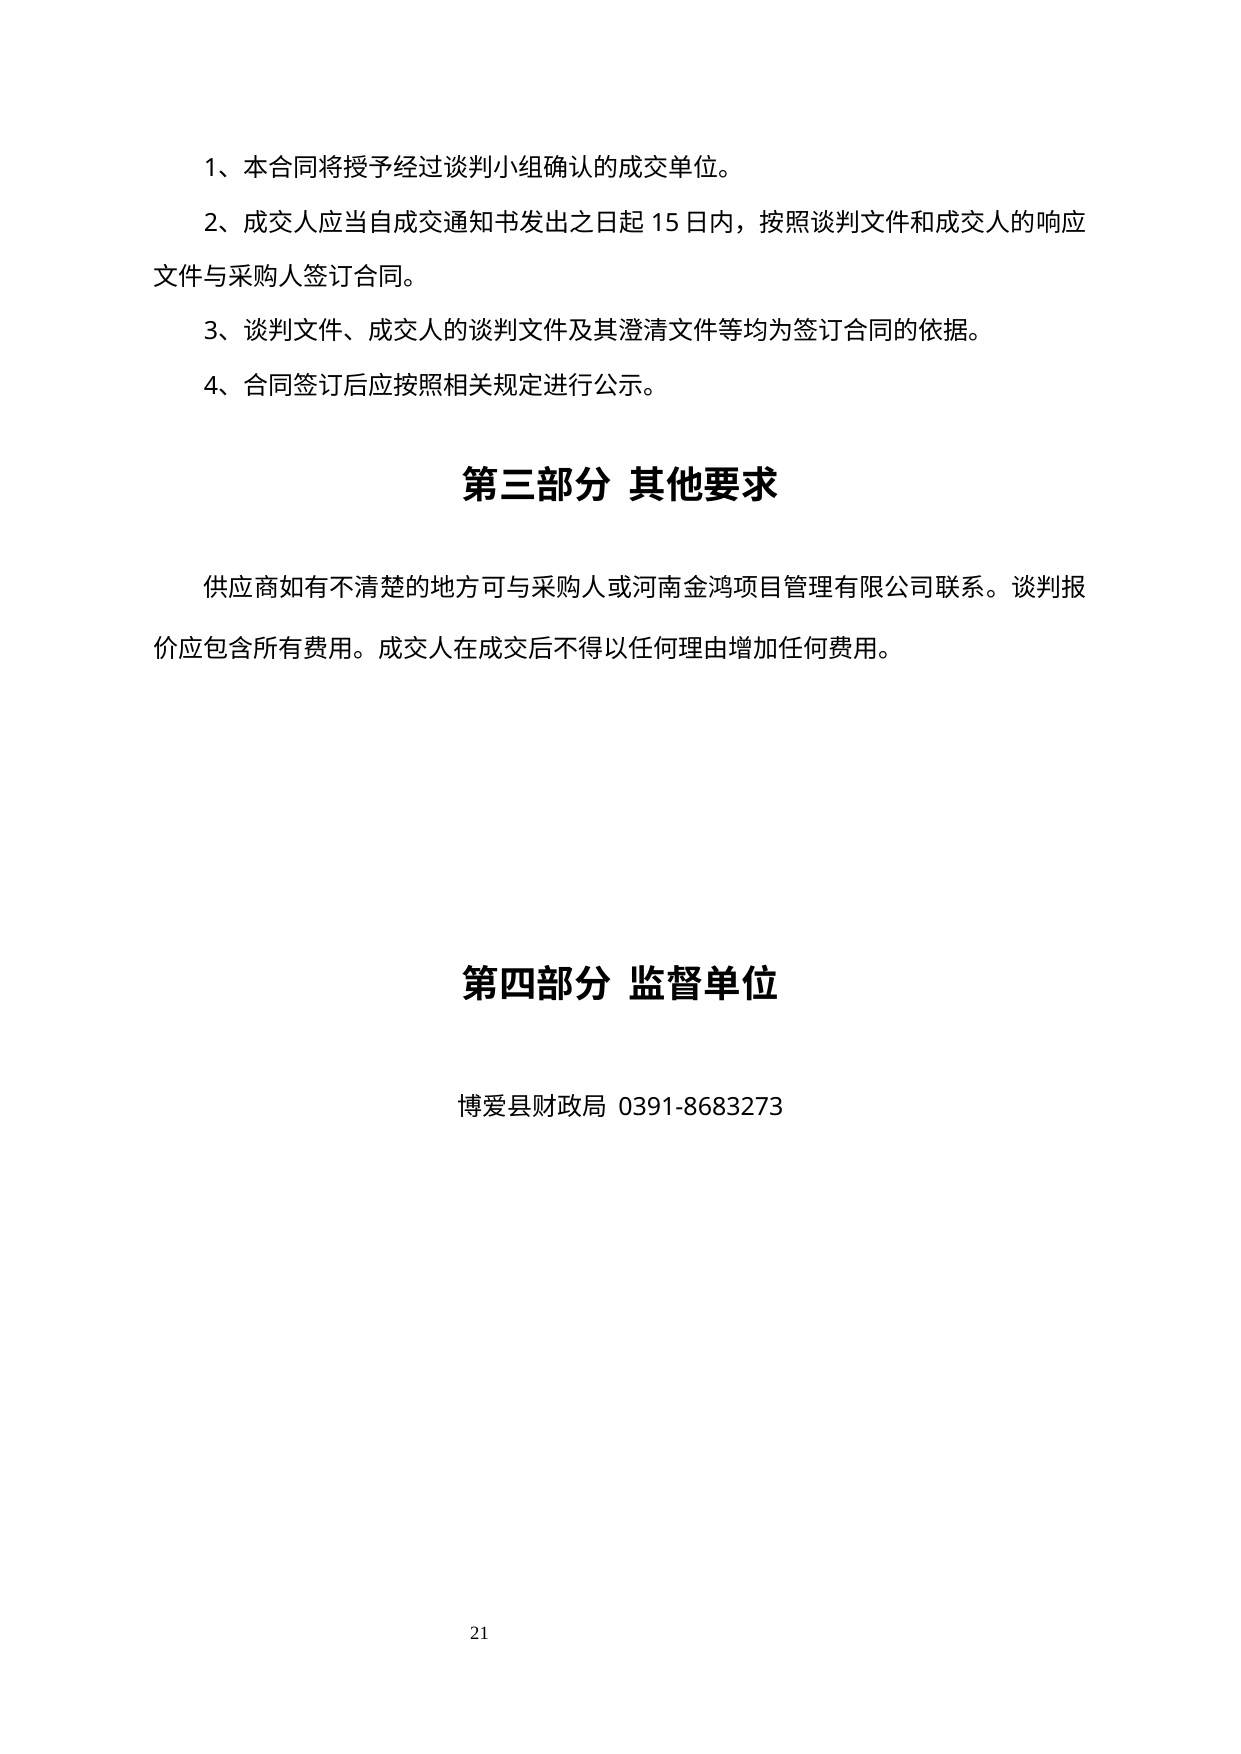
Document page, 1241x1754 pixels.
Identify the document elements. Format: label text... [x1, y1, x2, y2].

text 1、本合同将授予经过谈判小组确认的成交单位。 [153, 148, 1087, 184]
text 4、合同签订后应按照相关规定进行公示。 [153, 365, 1087, 401]
text 供应商如有不清楚的地方可与采购人或河南金鸿项目管理有限公司联系。谈判报价应包含所有费用。成交人在成交后不得以任何理由增加任何费用。 [153, 543, 1087, 664]
text 3、谈判文件、成交人的谈判文件及其澄清文件等均为签订合同的依据。 [153, 311, 1087, 347]
text 第四部分 监督单位 [153, 954, 1087, 1008]
text 博爱县财政局 0391-8683273 [153, 1086, 1087, 1122]
subtitle 第三部分 其他要求 [153, 455, 1087, 509]
text 2、成交人应当自成交通知书发出之日起15日内，按照谈判文件和成交人的响应文件与采购人签订合同。 [153, 202, 1087, 293]
